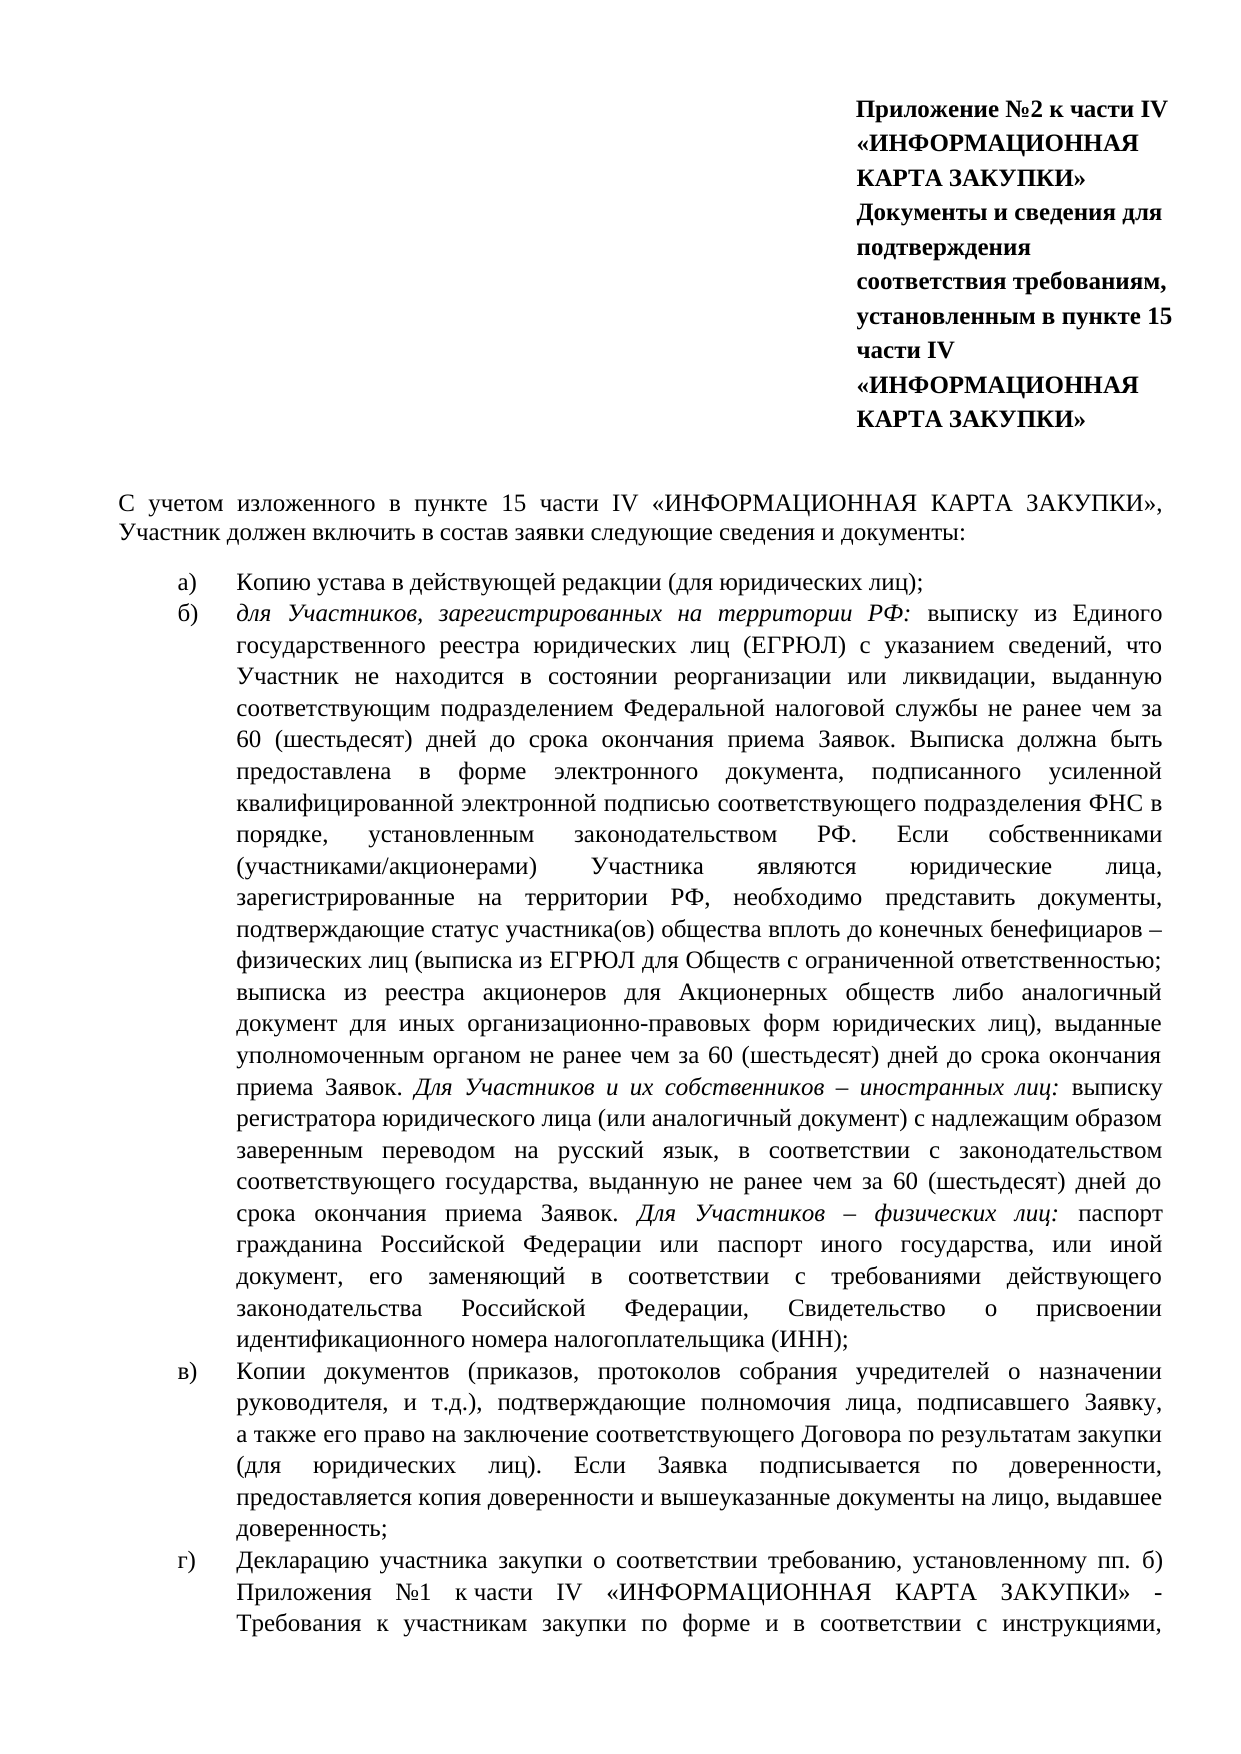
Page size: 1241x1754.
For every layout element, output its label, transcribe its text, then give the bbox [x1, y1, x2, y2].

text С учетом изложенного в пункте 15 части IV «ИНФОРМАЦИОННАЯ КАРТА ЗАКУПКИ», Участник должен включить в состав заявки следующие сведения и документы: [118, 488, 1163, 546]
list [177, 1545, 1163, 1637]
list для Участников, зарегистрированных на территории РФ: выписку из Единого государственного реестра юридических лиц (ЕГРЮЛ) с указанием сведений, что Участник не находится в состоянии реорганизации или ликвидации, выданную соответствующим подразделением Федеральной налоговой службы не ранее чем за 60 (шестьдесят) дней до срока окончания приема Заявок. Выписка должна быть предоставлена в форме электронного документа, подписанного усиленной квалифицированной электронной подписью соответствующего подразделения ФНС в порядке, установленным законодательством РФ. Если собственниками (участниками/акционерами) Участника являются юридические лица, зарегистрированные на территории РФ, необходимо представить документы, подтверждающие статус участника(ов) общества вплоть до конечных бенефициаров – физических лиц (выписка из ЕГРЮЛ для Обществ с ограниченной ответственностью; выписка из реестра акционеров для Акционерных обществ либо аналогичный документ для иных организационно-правовых форм юридических лиц), выданные уполномоченным органом не ранее чем за 60 (шестьдесят) дней до срока окончания приема Заявок. Для Участников и их собственников – иностранных лиц: выписку регистратора юридического лица (или аналогичный документ) с надлежащим образом заверенным переводом на русский язык, в соответствии с законодательством соответствующего государства, выданную не ранее чем за 60 (шестьдесят) дней до срока окончания приема Заявок. Для Участников – физических лиц: паспорт гражданина Российской Федерации или паспорт иного государства, или иной документ, его заменяющий в соответствии с требованиями действующего законодательства Российской Федерации, Свидетельство о присвоении идентификационного номера налогоплательщика (ИНН); [177, 598, 1163, 1353]
subtitle Приложение №2 к части IV «ИНФОРМАЦИОННАЯ КАРТА ЗАКУПКИ» Документы и сведения для подтверждения соответствия требованиям, установленным в пункте 15 части IV «ИНФОРМАЦИОННАЯ КАРТА ЗАКУПКИ» [856, 94, 1181, 433]
list Копию устава в действующей редакции (для юридических лиц); [177, 567, 1163, 595]
list Копии документов (приказов, протоколов собрания учредителей о назначении руководителя, и т.д.), подтверждающие полномочия лица, подписавшего Заявку, а также его право на заключение соответствующего Договора по результатам закупки (для юридических лиц). Если Заявка подписывается по доверенности, предоставляется копия доверенности и вышеуказанные документы на лицо, выдавшее доверенность; [177, 1356, 1163, 1542]
